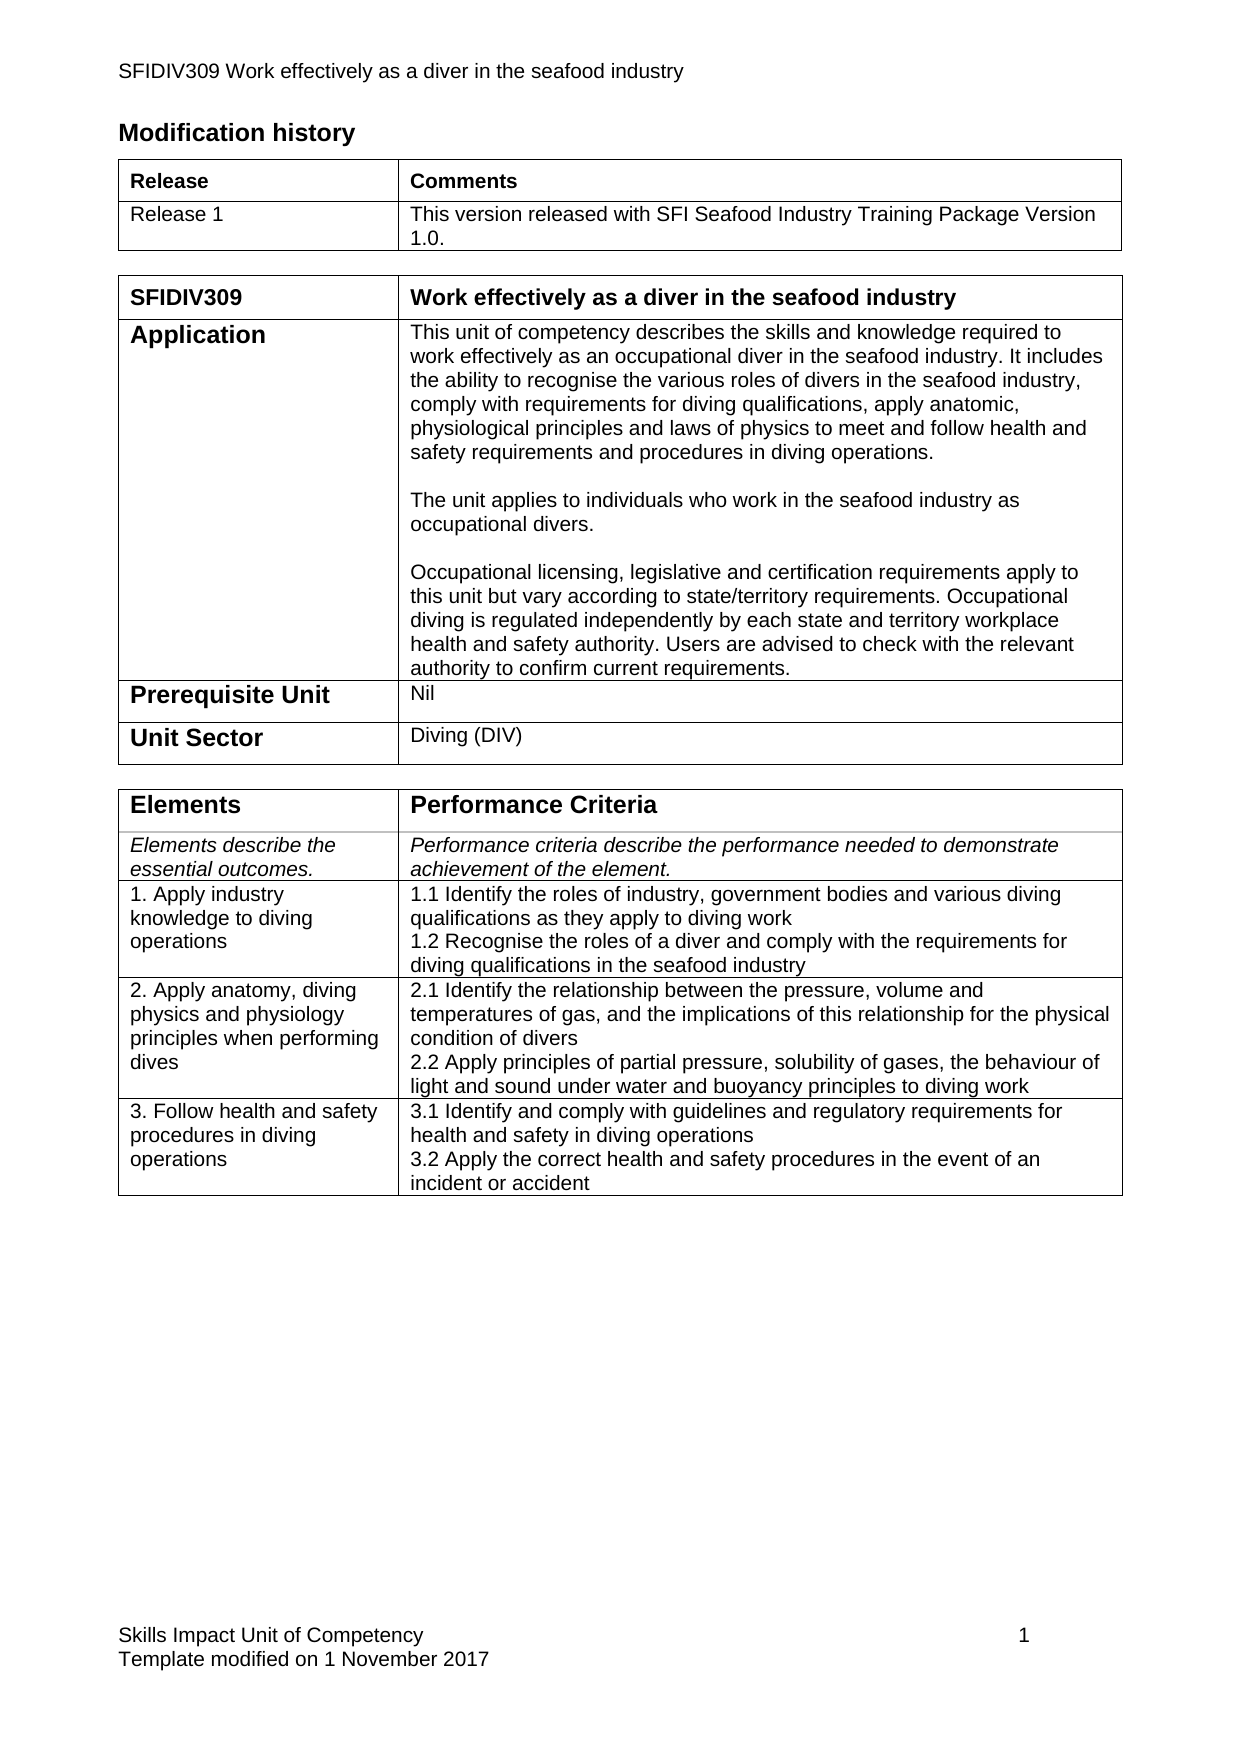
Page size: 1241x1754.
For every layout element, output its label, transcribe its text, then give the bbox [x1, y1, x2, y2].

table_cell Prerequisite Unit [119, 681, 398, 722]
table_cell 3.1 Identify and comply with guidelines and regulatory requirements for health and safety in diving operations 3.2 Apply the correct health and safety procedures in the event of an incident or accident [399, 1099, 1122, 1195]
table_cell Performance criteria describe the performance needed to demonstrate achievement of the element. [399, 833, 1122, 880]
table_cell Nil [399, 681, 1122, 722]
table_header SFIDIV309 [119, 276, 398, 319]
table_cell 2. Apply anatomy, diving physics and physiology principles when performing dives [119, 978, 398, 1098]
table_cell 1.1 Identify the roles of industry, government bodies and various diving qualifications as they apply to diving work 1.2 Recognise the roles of a diver and comply with the requirements for diving qualifications in the seafood industry [399, 881, 1122, 977]
table_cell This unit of competency describes the skills and knowledge required to work effectively as an occupational diver in the seafood industry. It includes the ability to recognise the various roles of divers in the seafood industry, comply with requirements for diving qualifications, apply anatomic, physiological principles and laws of physics to meet and follow health and safety requirements and procedures in diving operations. The unit applies to individuals who work in the seafood industry as occupational divers. Occupational licensing, legislative and certification requirements apply to this unit but vary according to state/territory requirements. Occupational diving is regulated independently by each state and territory workplace health and safety authority. Users are advised to check with the relevant authority to confirm current requirements. [399, 320, 1122, 679]
table_cell 2.1 Identify the relationship between the pressure, volume and temperatures of gas, and the implications of this relationship for the physical condition of divers 2.2 Apply principles of partial pressure, solubility of gases, the behaviour of light and sound under water and buoyancy principles to diving work [399, 978, 1122, 1098]
table_header Performance Criteria [399, 790, 1122, 831]
table_cell Diving (DIV) [399, 723, 1122, 764]
table_cell Unit Sector [119, 723, 398, 764]
table_cell Application [119, 320, 398, 679]
table_header Comments [399, 160, 1121, 201]
subtitle Modification history [118, 118, 1122, 147]
table_cell Elements describe the essential outcomes. [119, 833, 398, 880]
table_header Release [119, 160, 398, 201]
table_cell Release 1 [119, 202, 398, 250]
table_header Elements [119, 790, 398, 831]
table_header Work effectively as a diver in the seafood industry [399, 276, 1122, 319]
table_cell 1. Apply industry knowledge to diving operations [119, 881, 398, 977]
table_cell 3. Follow health and safety procedures in diving operations [119, 1099, 398, 1195]
table_cell This version released with SFI Seafood Industry Training Package Version 1.0. [399, 202, 1121, 250]
